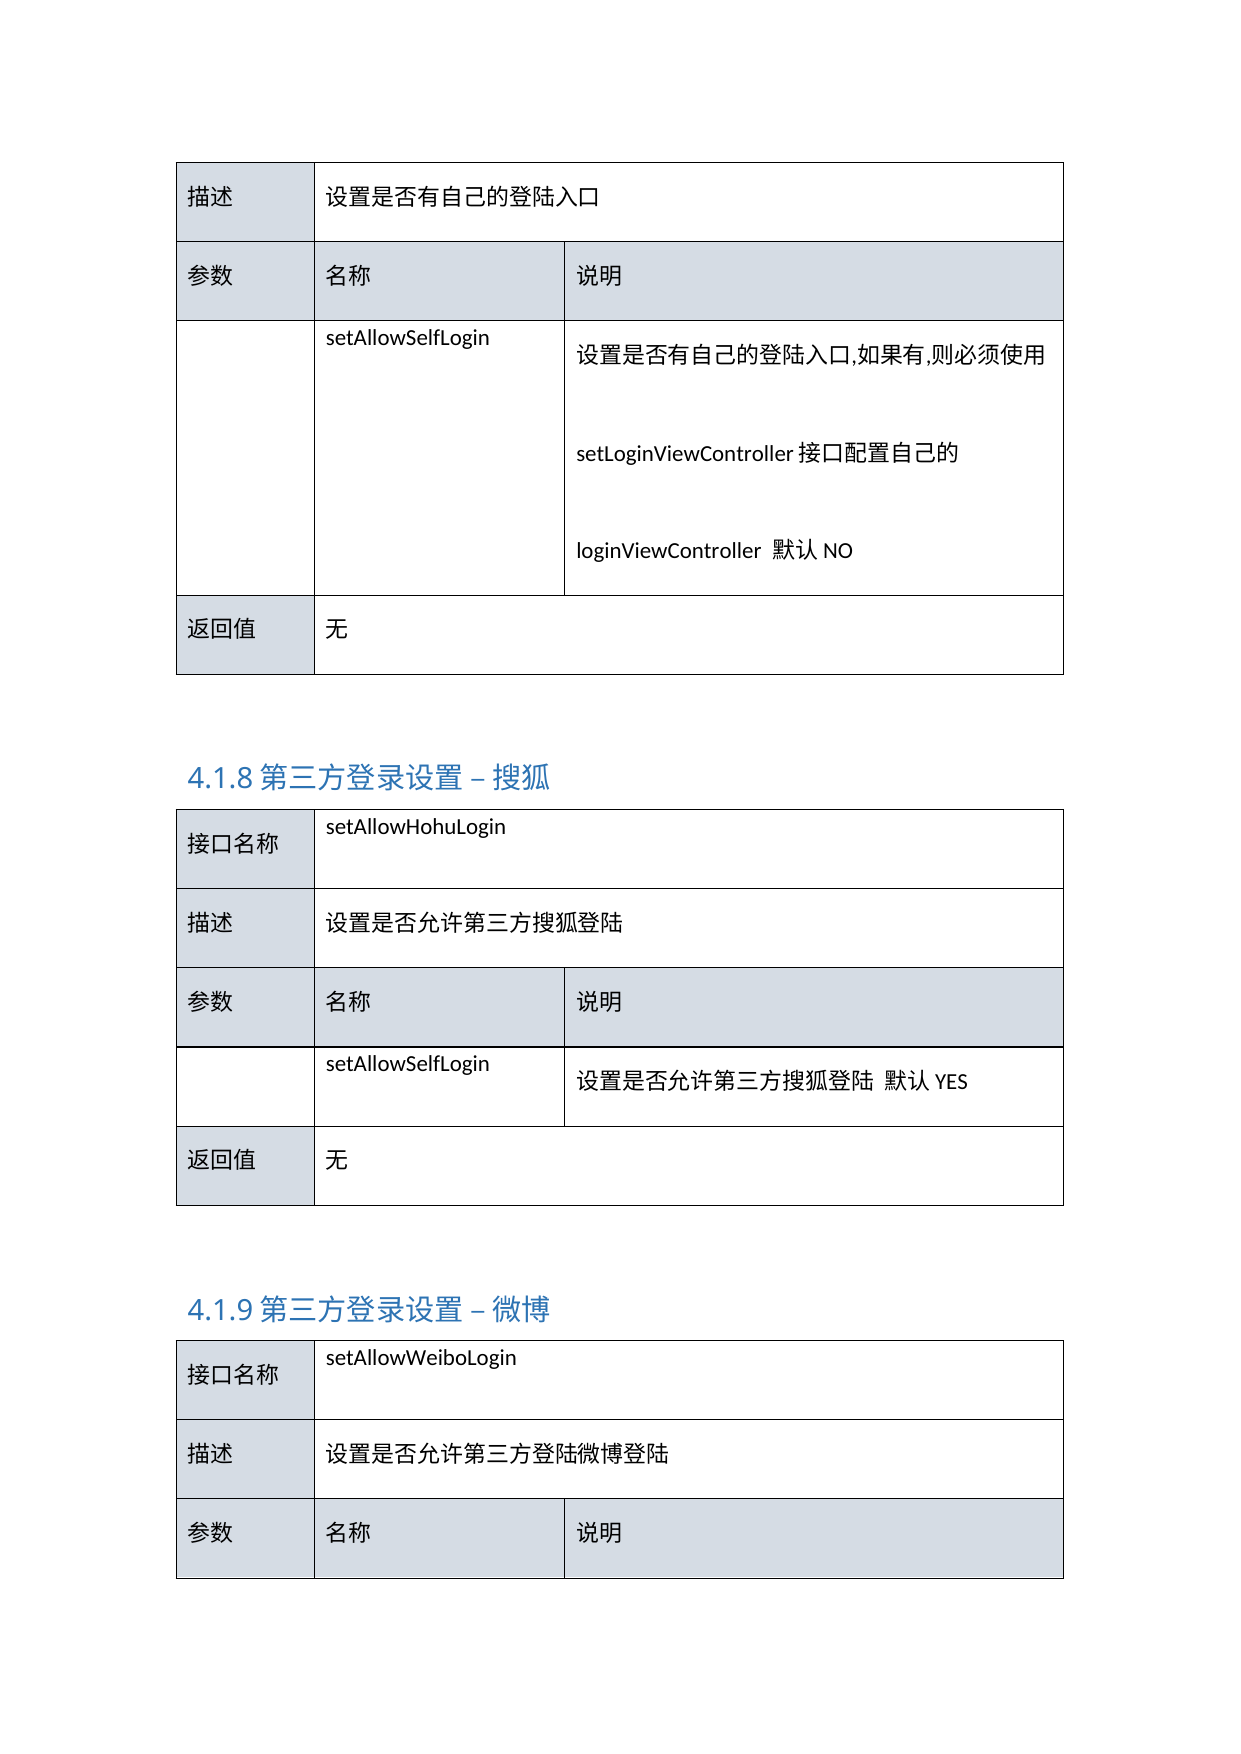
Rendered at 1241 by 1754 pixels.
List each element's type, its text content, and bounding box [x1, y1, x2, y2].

table_cell 设置是否允许第三方搜狐登陆 [315, 889, 1063, 967]
table_cell 描述 [177, 889, 314, 967]
table_cell 说明 [565, 1499, 1063, 1577]
table_cell setAllowSelfLogin [315, 1048, 564, 1126]
table_cell 设置是否允许第三方搜狐登陆 默认YES [565, 1048, 1063, 1126]
table_cell [177, 1048, 314, 1126]
table_cell setAllowSelfLogin [315, 321, 564, 594]
table_cell 参数 [177, 242, 314, 320]
table_cell 名称 [315, 968, 564, 1046]
table_cell 名称 [315, 242, 564, 320]
table_cell [177, 321, 314, 594]
table_cell 无 [315, 596, 1063, 674]
table_cell 说明 [565, 968, 1063, 1046]
table_cell 名称 [315, 1499, 564, 1577]
table_header setAllowWeiboLogin [315, 1341, 1063, 1419]
subtitle 4.1.9第三方登录设置 – 微博 [187, 1275, 1053, 1340]
table_cell 参数 [177, 1499, 314, 1577]
table_cell 参数 [177, 968, 314, 1046]
table_header setAllowHohuLogin [315, 810, 1063, 888]
table_cell 说明 [565, 242, 1063, 320]
subtitle 4.1.8第三方登录设置 – 搜狐 [187, 744, 1053, 809]
table_cell 返回值 [177, 596, 314, 674]
table_cell 返回值 [177, 1127, 314, 1205]
table_header 接口名称 [177, 1341, 314, 1419]
table_cell 设置是否有自己的登陆入口,如果有,则必须使用setLoginViewController接口配置自己的loginViewController 默认 NO [565, 321, 1063, 594]
table_cell 设置是否允许第三方登陆微博登陆 [315, 1420, 1063, 1498]
table_header 接口名称 [177, 810, 314, 888]
table_cell 描述 [177, 163, 314, 241]
table_cell 无 [315, 1127, 1063, 1205]
table_cell 描述 [177, 1420, 314, 1498]
table_cell 设置是否有自己的登陆入口 [315, 163, 1063, 241]
